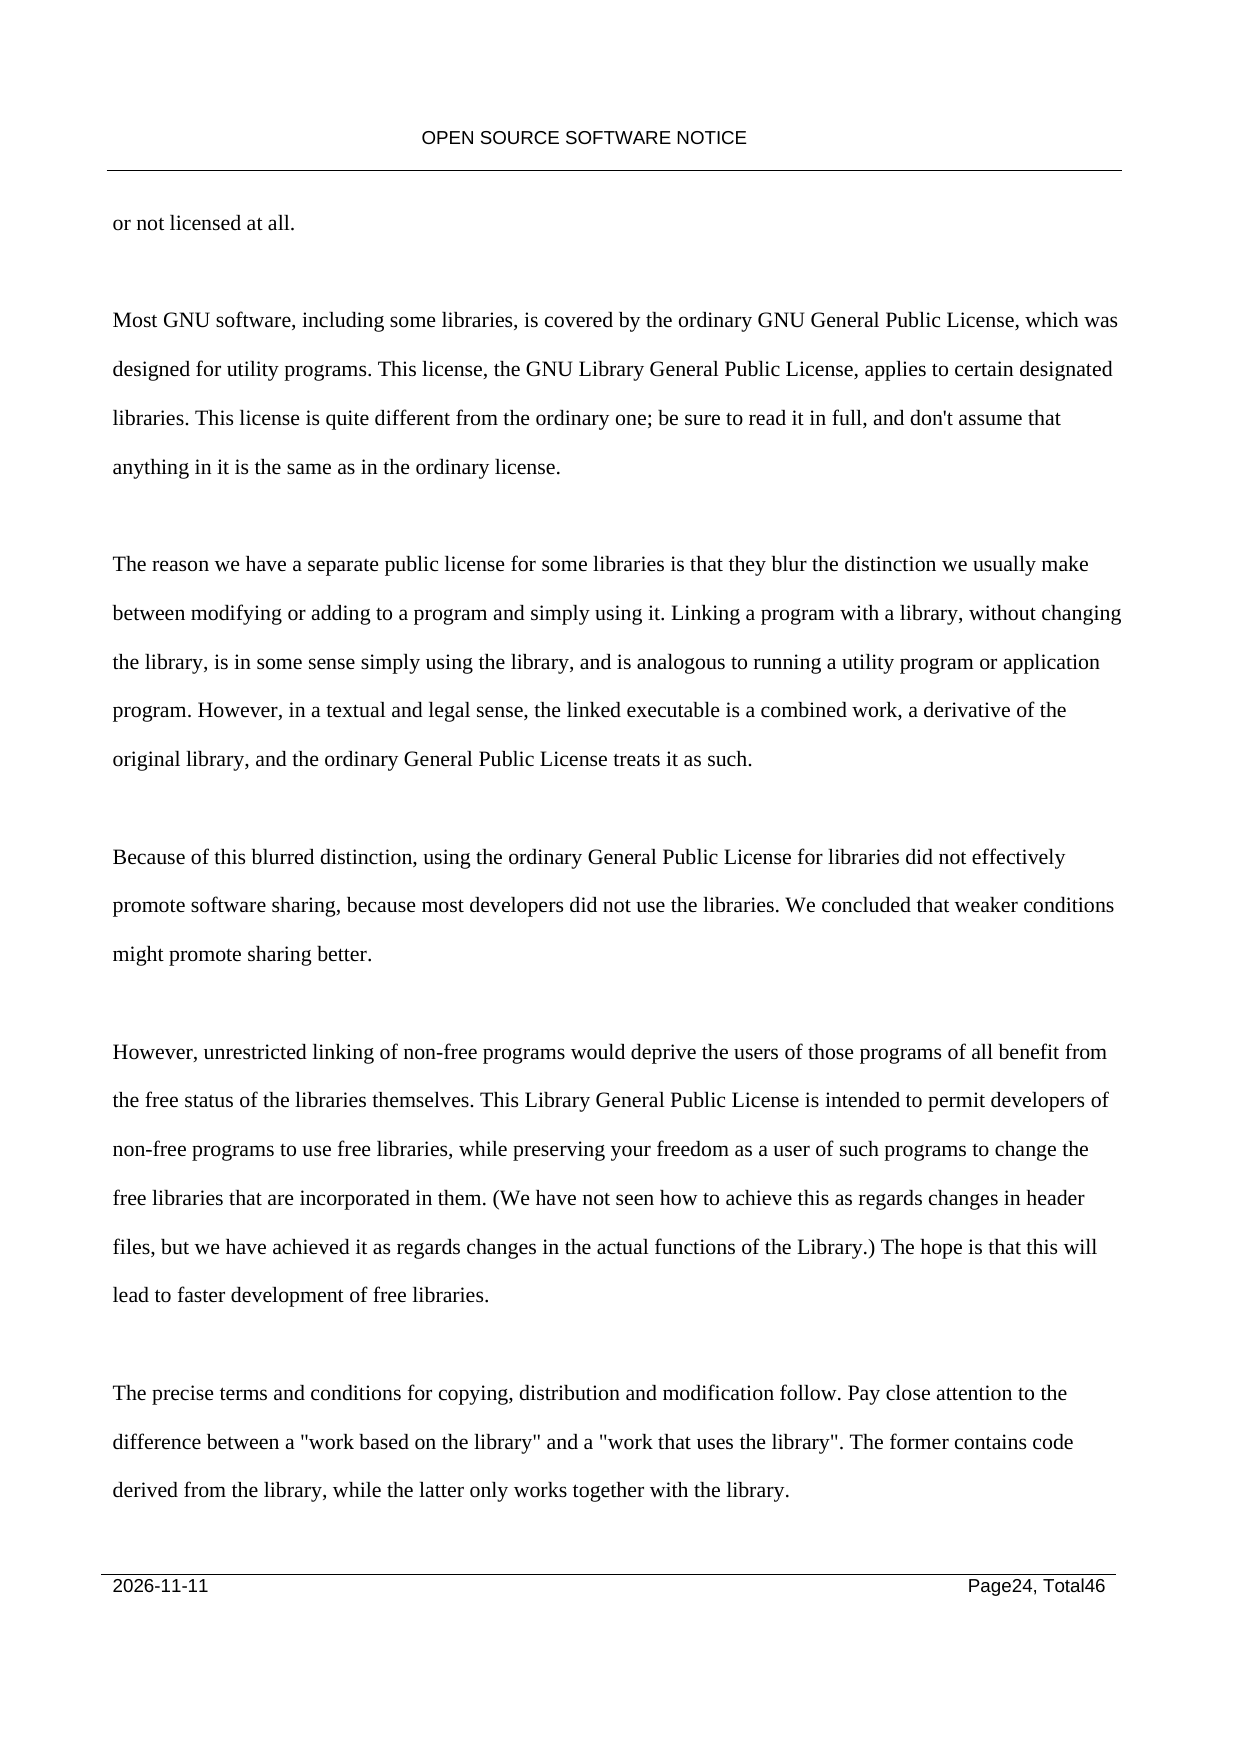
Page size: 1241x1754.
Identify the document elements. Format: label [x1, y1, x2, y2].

text [112, 206, 1128, 1506]
